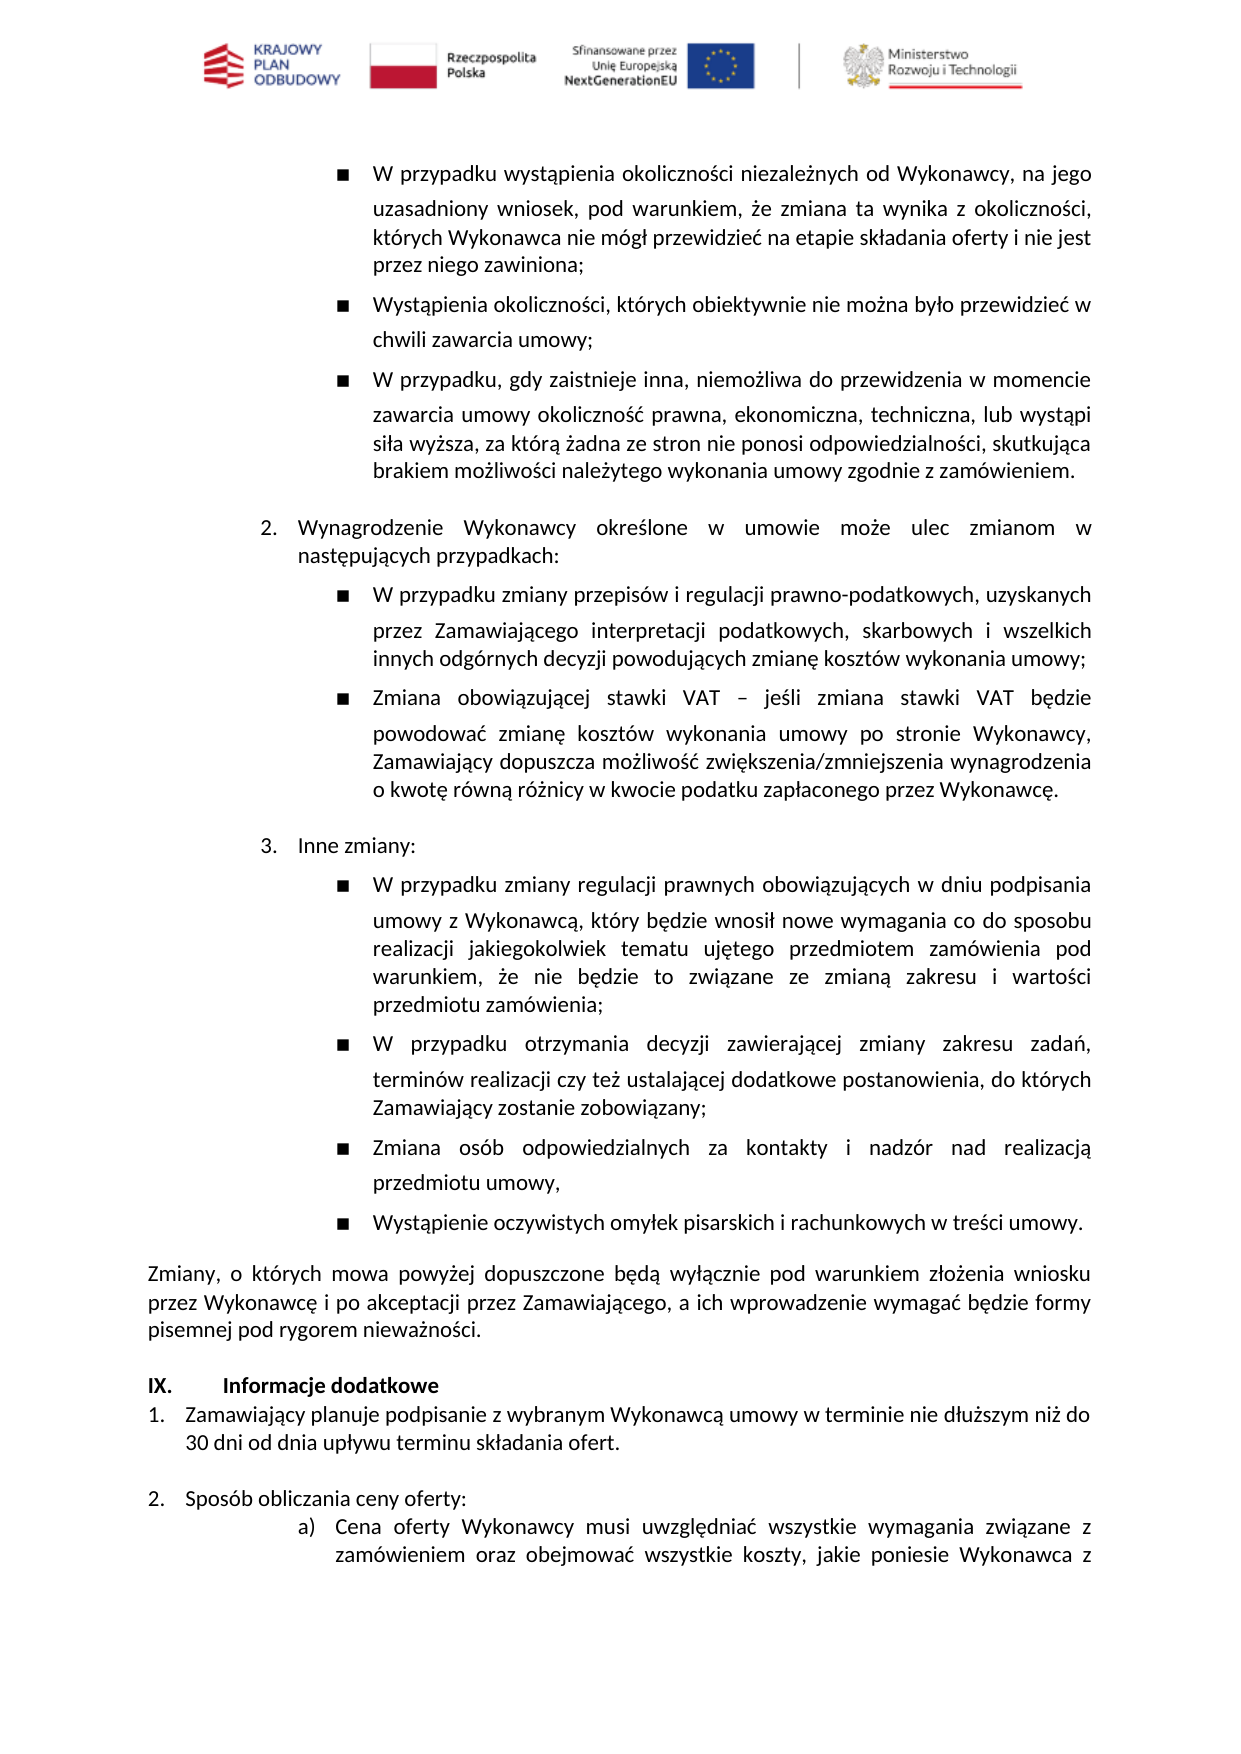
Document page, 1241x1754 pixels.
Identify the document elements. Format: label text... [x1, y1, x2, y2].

list Wystąpienia okoliczności, których obiektywnie nie można było przewidzieć w chwili zawarcia umowy; [335, 279, 1093, 354]
list Zmiana obowiązującej stawki VAT – jeśli zmiana stawki VAT będzie powodować zmianę kosztów wykonania umowy po stronie Wykonawcy, Zamawiający dopuszcza możliwość zwiększenia/zmniejszenia wynagrodzenia o kwotę równą różnicy w kwocie podatku zapłaconego przez Wykonawcę. [335, 672, 1093, 803]
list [298, 1512, 1093, 1568]
list Wystąpienie oczywistych omyłek pisarskich i rachunkowych w treści umowy. [335, 1196, 1093, 1243]
text Zmiany, o których mowa powyżej dopuszczone będą wyłącznie pod warunkiem złożenia wniosku przez Wykonawcę i po akceptacji przez Zamawiającego, a ich wprowadzenie wymagać będzie formy pisemnej pod rygorem nieważności. [148, 1259, 1093, 1344]
list Inne zmiany: [260, 831, 1093, 859]
list W przypadku zmiany regulacji prawnych obowiązujących w dniu podpisania umowy z Wykonawcą, który będzie wnosił nowe wymagania co do sposobu realizacji jakiegokolwiek tematu ujętego przedmiotem zamówienia pod warunkiem, że nie będzie to związane ze zmianą zakresu i wartości przedmiotu zamówienia; [335, 859, 1093, 1018]
list Zamawiający planuje podpisanie z wybranym Wykonawcą umowy w terminie nie dłuższym niż do 30 dni od dnia upływu terminu składania ofert. [148, 1400, 1093, 1456]
list Wynagrodzenie Wykonawcy określone w umowie może ulec zmianom w następujących przypadkach: [260, 513, 1093, 569]
list Sposób obliczania ceny oferty: [148, 1484, 1093, 1512]
list W przypadku otrzymania decyzji zawierającej zmiany zakresu zadań, terminów realizacji czy też ustalającej dodatkowe postanowienia, do których Zamawiający zostanie zobowiązany; [335, 1018, 1093, 1121]
picture [154, 31, 1100, 111]
list W przypadku wystąpienia okoliczności niezależnych od Wykonawcy, na jego uzasadniony wniosek, pod warunkiem, że zmiana ta wynika z okoliczności, których Wykonawca nie mógł przewidzieć na etapie składania oferty i nie jest przez niego zawiniona; [335, 148, 1093, 279]
list Informacje dodatkowe [148, 1372, 1093, 1400]
list Zmiana osób odpowiedzialnych za kontakty i nadzór nad realizacją przedmiotu umowy, [335, 1121, 1093, 1196]
list W przypadku, gdy zaistnieje inna, niemożliwa do przewidzenia w momencie zawarcia umowy okoliczność prawna, ekonomiczna, techniczna, lub wystąpi siła wyższa, za którą żadna ze stron nie ponosi odpowiedzialności, skutkująca brakiem możliwości należytego wykonania umowy zgodnie z zamówieniem. [335, 354, 1093, 485]
list W przypadku zmiany przepisów i regulacji prawno-podatkowych, uzyskanych przez Zamawiającego interpretacji podatkowych, skarbowych i wszelkich innych odgórnych decyzji powodujących zmianę kosztów wykonania umowy; [335, 569, 1093, 672]
